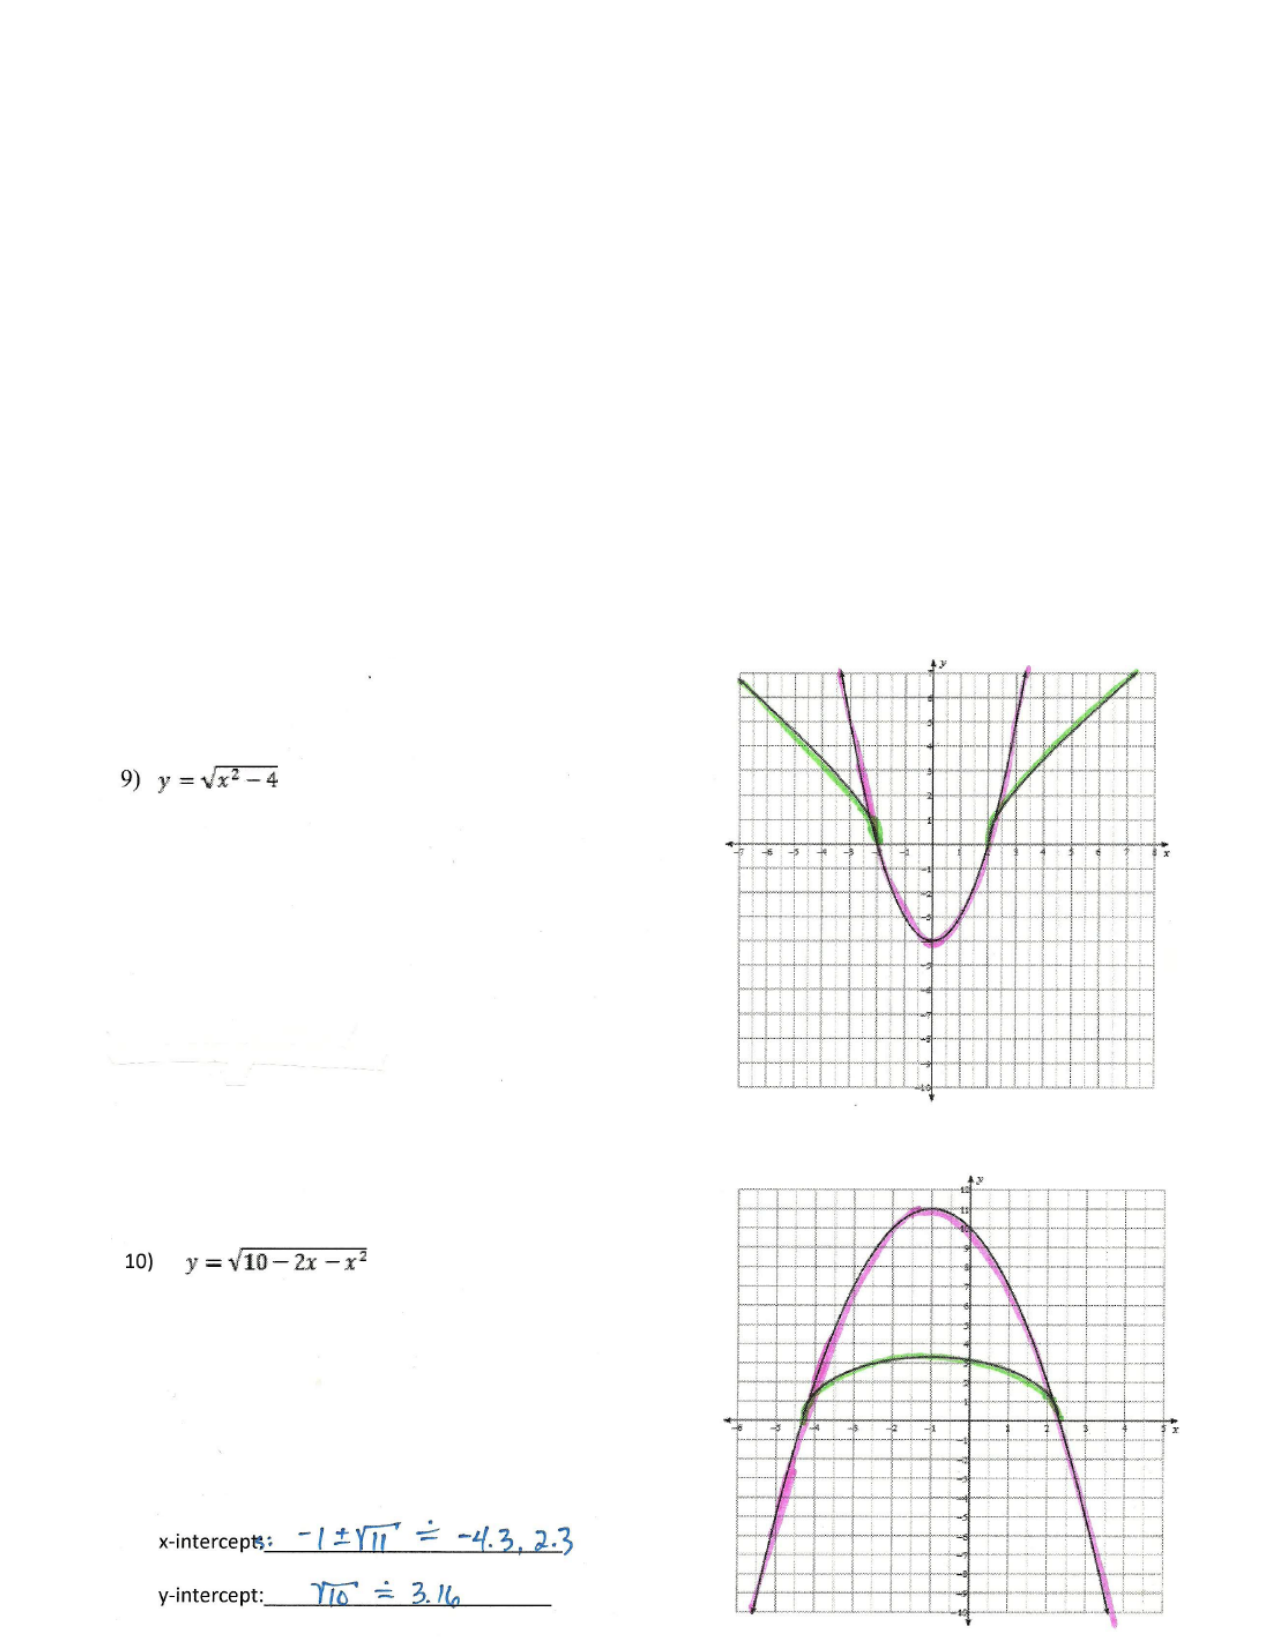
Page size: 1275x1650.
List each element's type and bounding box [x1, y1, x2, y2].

picture [111, 1170, 1191, 1641]
picture [97, 657, 1178, 1112]
